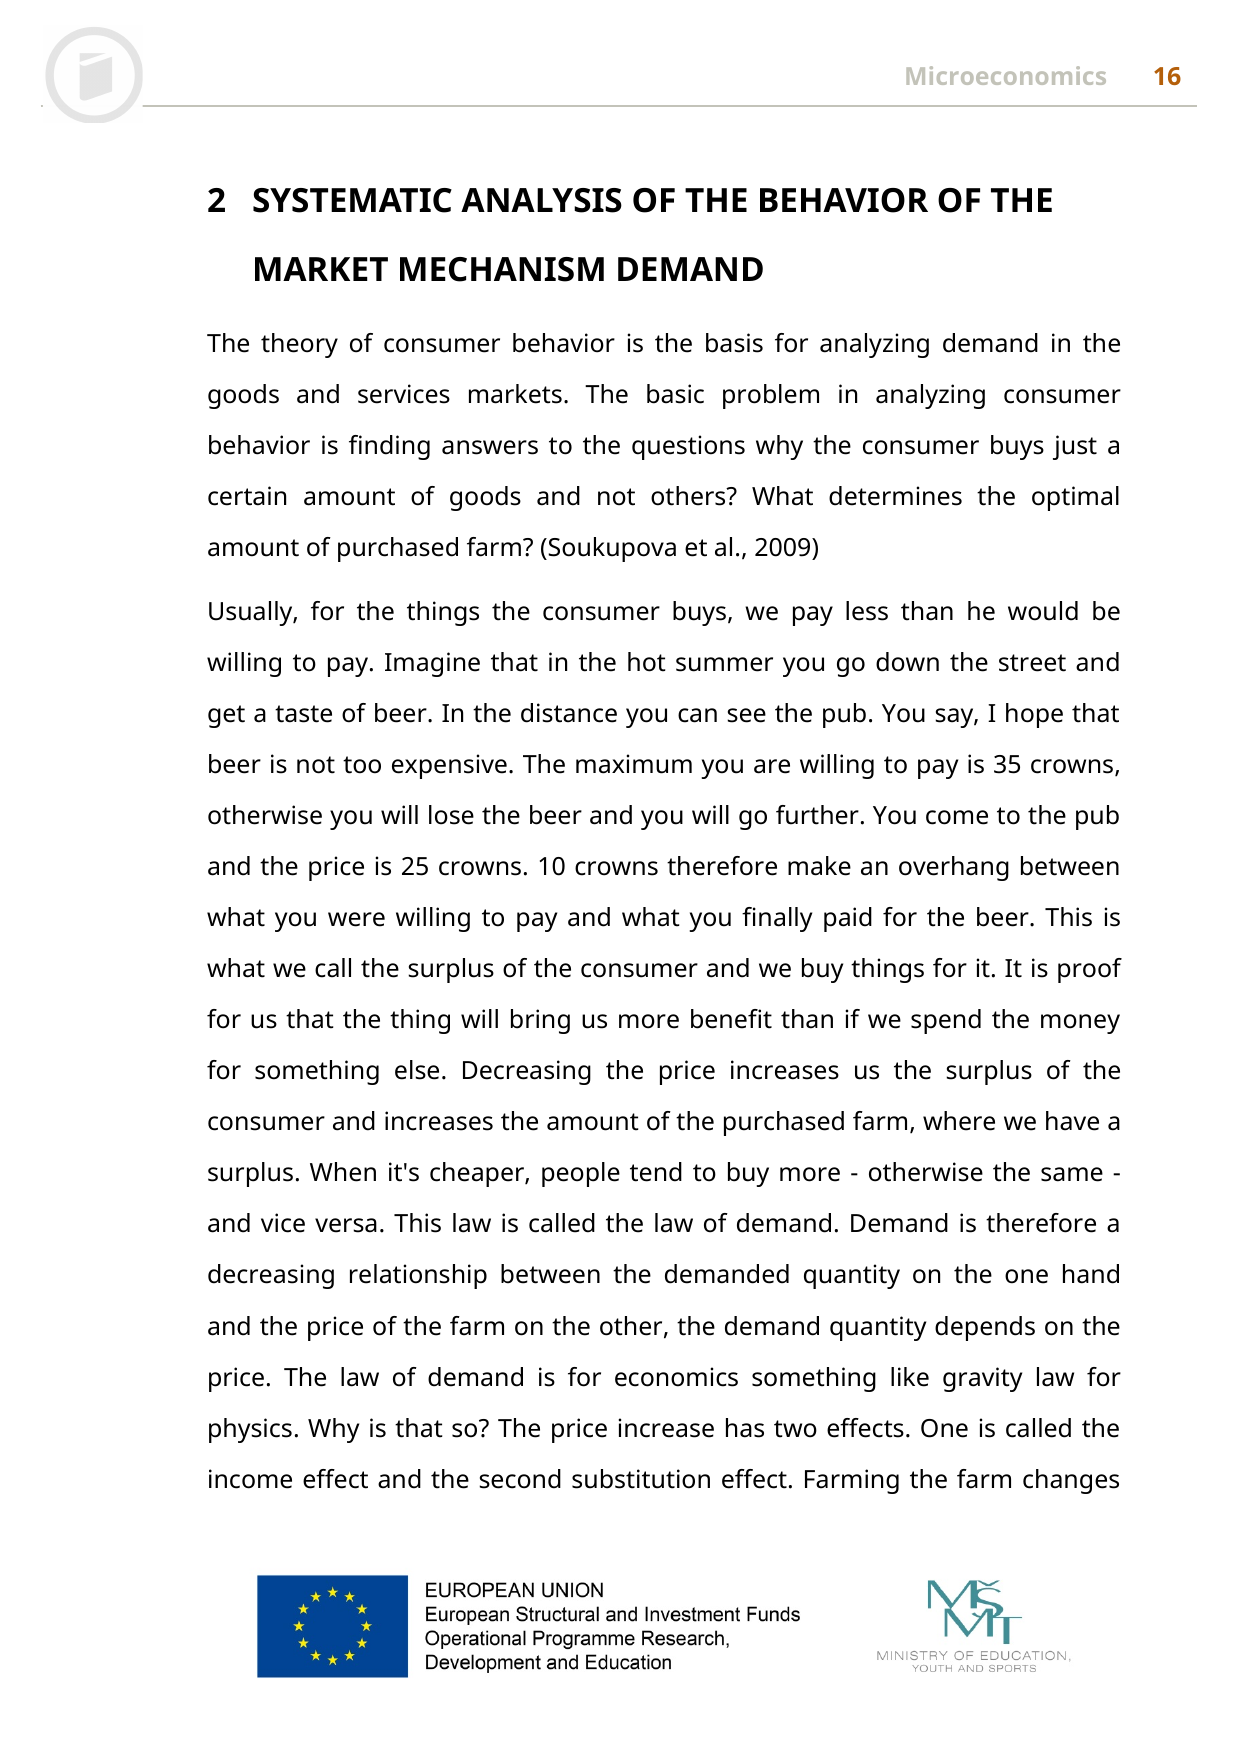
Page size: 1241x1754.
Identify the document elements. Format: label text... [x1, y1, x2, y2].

picture [206, 1524, 1121, 1728]
subtitle SYSTEMATIC ANALYSIS OF THE BEHAVIOR OF THE MARKET MECHANISM DEMAND [207, 177, 1122, 291]
text The theory of consumer behavior is the basis for analyzing demand in the goods and services markets. The basic problem in analyzing consumer behavior is finding answers to the questions why the consumer buys just a certain amount of goods and not others? What determines the optimal amount of purchased farm? (Soukupova et al., 2009) [207, 326, 1122, 564]
